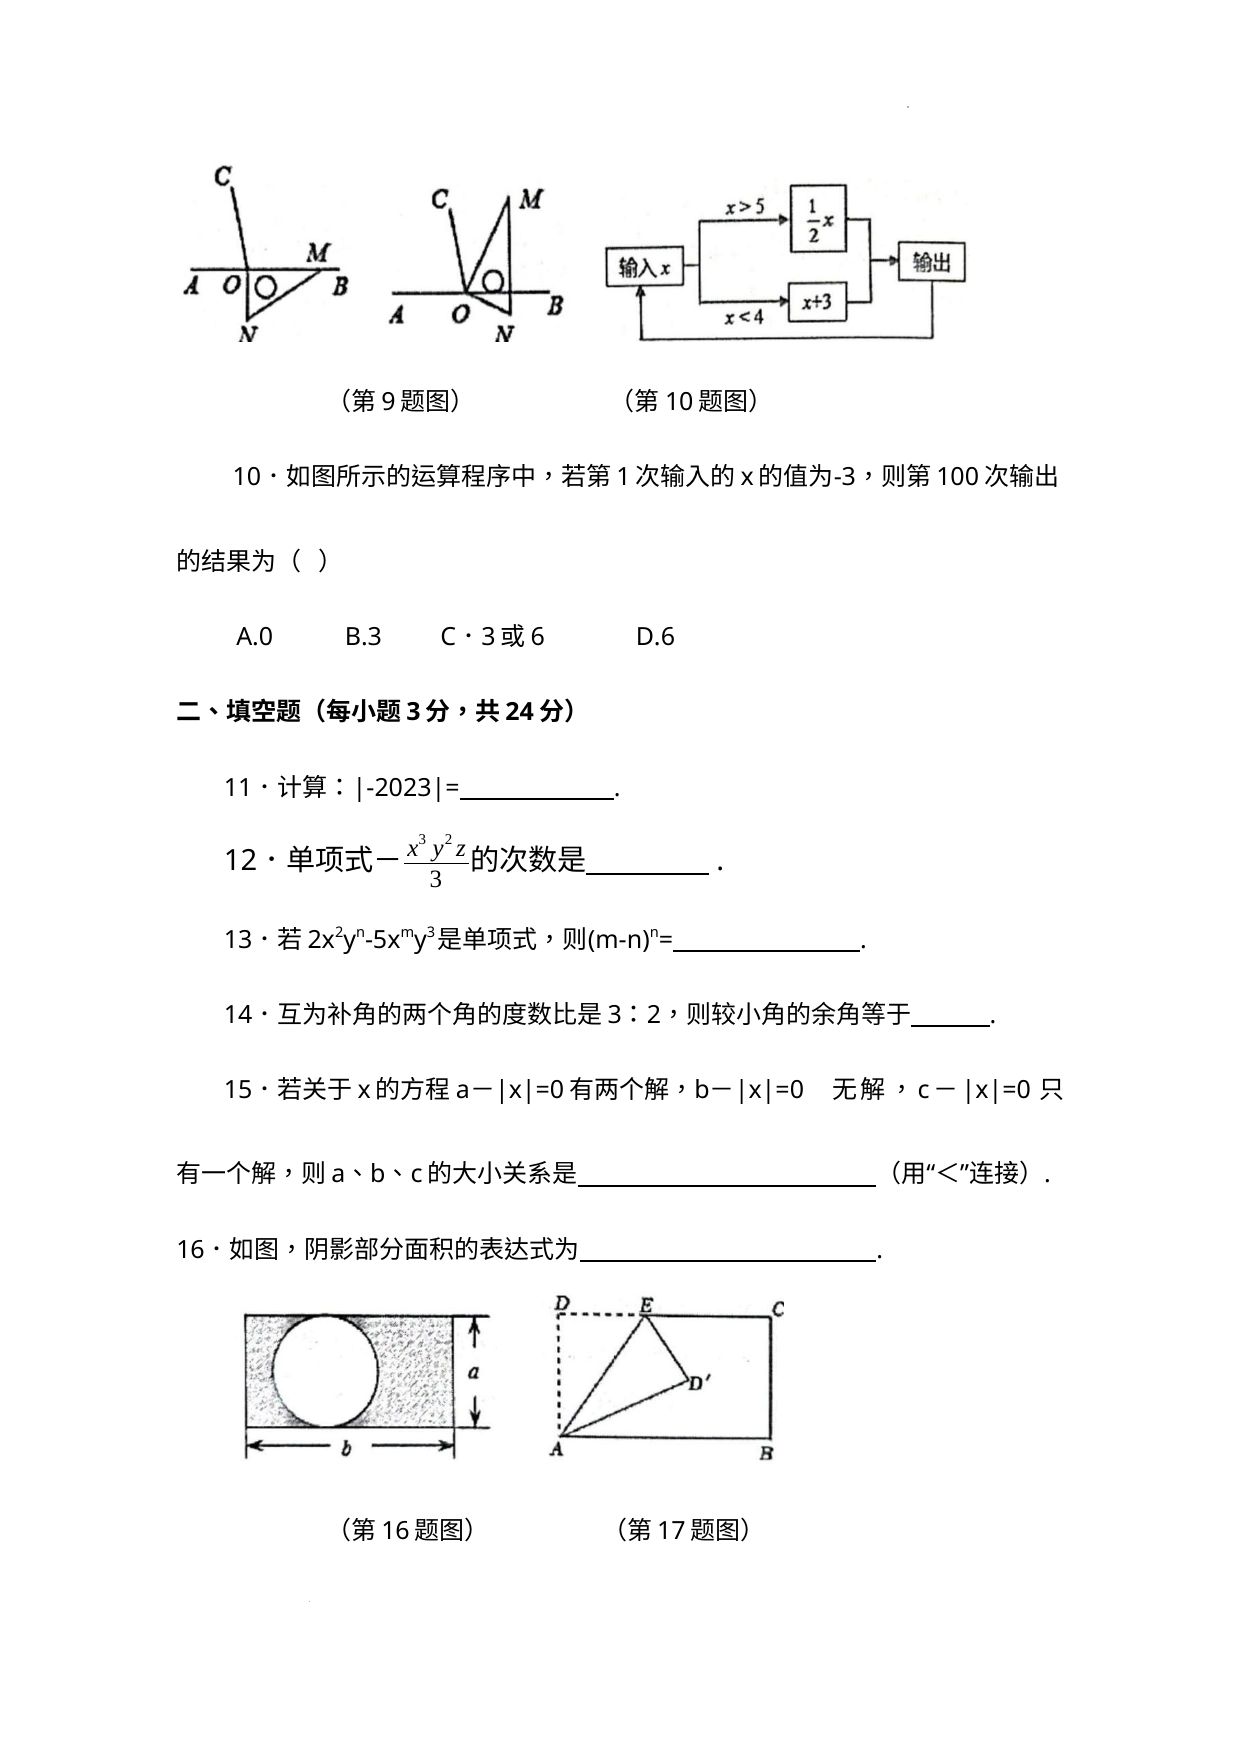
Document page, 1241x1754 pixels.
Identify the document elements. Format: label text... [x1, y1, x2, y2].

text 16．如图，阴影部分面积的表达式为 . [176, 1216, 1064, 1281]
text （第9题图） （第10题图） [176, 367, 1064, 432]
text 13．若 2x2yn-5xmy3是单项式，则(m-n)n= . [176, 906, 1064, 971]
text （第16题图） （第17题图） [176, 1496, 1064, 1561]
picture [542, 1291, 784, 1464]
text 10．如图所示的运算程序中，若第1次输入的x的值为-3，则第100次输出的结果为（ ） [176, 443, 1064, 592]
text 14．互为补角的两个角的度数比是3：2，则较小角的余角等于 . [176, 981, 1064, 1046]
text 11．计算：|-2023|= . [176, 754, 1064, 819]
picture [603, 178, 970, 342]
text A.0 B.3 C．3或6 D.6 [176, 603, 1064, 668]
picture [176, 162, 353, 342]
text 12．单项式－的次数是 . [176, 829, 1064, 894]
picture [385, 180, 571, 342]
text 二、填空题（每小题3分，共24分） [176, 678, 1064, 743]
text 15．若关于x的方程a－|x|=0有两个解，b－|x|=0 无解，c－|x|=0只有一个解，则a、b、c的大小关系是 （用“＜”连接）. [176, 1056, 1064, 1206]
picture [234, 1307, 497, 1464]
